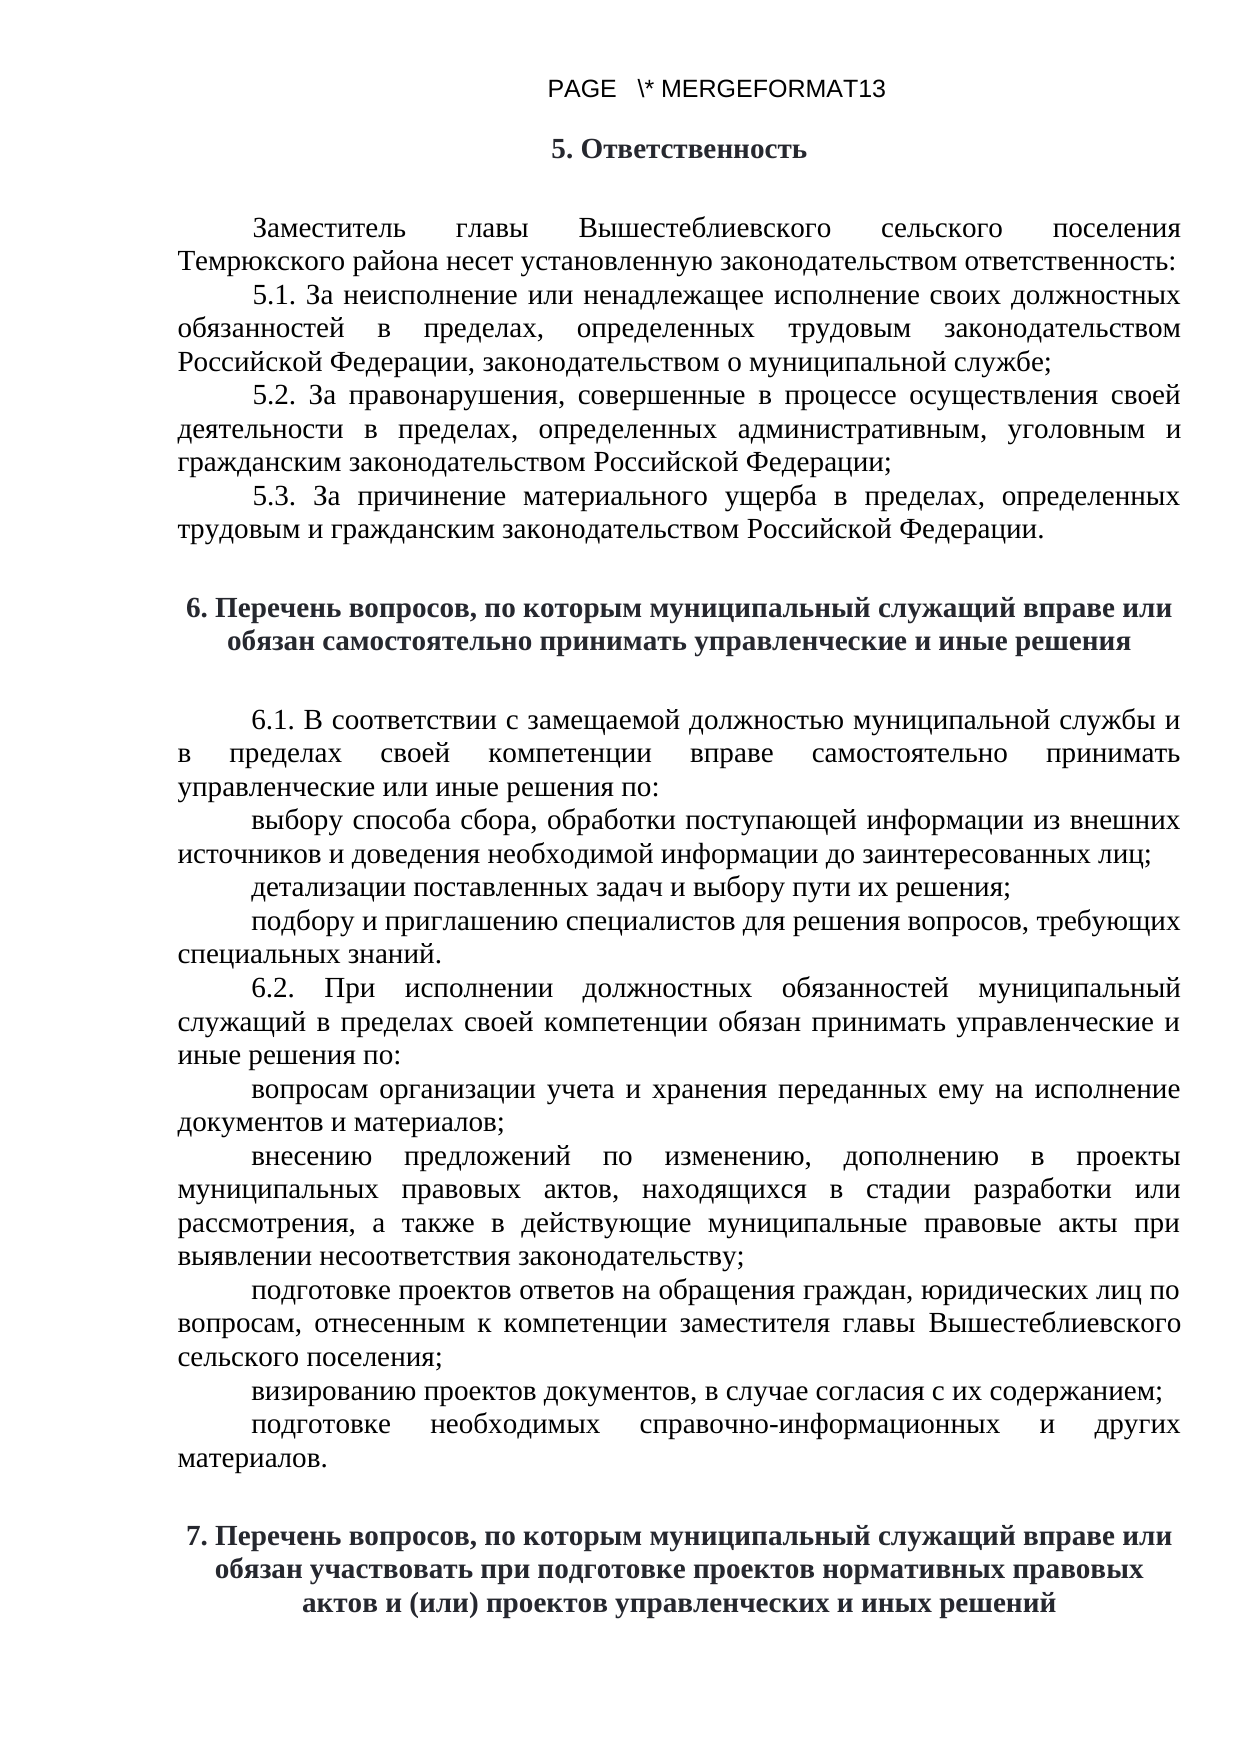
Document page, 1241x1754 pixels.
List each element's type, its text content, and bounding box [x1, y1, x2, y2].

text 6.2. При исполнении должностных обязанностей муниципальный служащий в пределах своей компетенции обязан принимать управленческие и иные решения по: [177, 970, 1181, 1071]
subtitle 6. Перечень вопросов, по которым муниципальный служащий вправе или обязан самостоятельно принимать управленческие и иные решения [177, 590, 1181, 657]
text Заместитель главы Вышестеблиевского сельского поселения Темрюкского района несет установленную законодательством ответственность: [177, 210, 1181, 277]
text 5.3. За причинение материального ущерба в пределах, определенных трудовым и гражданским законодательством Российской Федерации. [177, 478, 1181, 545]
text подготовке необходимых справочно-информационных и других материалов. [177, 1406, 1181, 1473]
text выбору способа сбора, обработки поступающей информации из внешних источников и доведения необходимой информации до заинтересованных лиц; [177, 802, 1181, 869]
subtitle 5. Ответственность [177, 131, 1181, 165]
text вопросам организации учета и хранения переданных ему на исполнение документов и материалов; [177, 1071, 1181, 1138]
text детализации поставленных задач и выбору пути их решения; [177, 869, 1181, 903]
subtitle 7. Перечень вопросов, по которым муниципальный служащий вправе или обязан участвовать при подготовке проектов нормативных правовых актов и (или) проектов управленческих и иных решений [177, 1518, 1181, 1619]
text 5.2. За правонарушения, совершенные в процессе осуществления своей деятельности в пределах, определенных административным, уголовным и гражданским законодательством Российской Федерации; [177, 377, 1181, 478]
text подбору и приглашению специалистов для решения вопросов, требующих специальных знаний. [177, 903, 1181, 970]
text подготовке проектов ответов на обращения граждан, юридических лиц по вопросам, отнесенным к компетенции заместителя главы Вышестеблиевского сельского поселения; [177, 1272, 1181, 1373]
text внесению предложений по изменению, дополнению в проекты муниципальных правовых актов, находящихся в стадии разработки или рассмотрения, а также в действующие муниципальные правовые акты при выявлении несоответствия законодательству; [177, 1138, 1181, 1272]
text визированию проектов документов, в случае согласия с их содержанием; [177, 1373, 1181, 1406]
text 5.1. За неисполнение или ненадлежащее исполнение своих должностных обязанностей в пределах, определенных трудовым законодательством Российской Федерации, законодательством о муниципальной службе; [177, 277, 1181, 377]
text 6.1. В соответствии с замещаемой должностью муниципальной службы и в пределах своей компетенции вправе самостоятельно принимать управленческие или иные решения по: [177, 702, 1181, 802]
